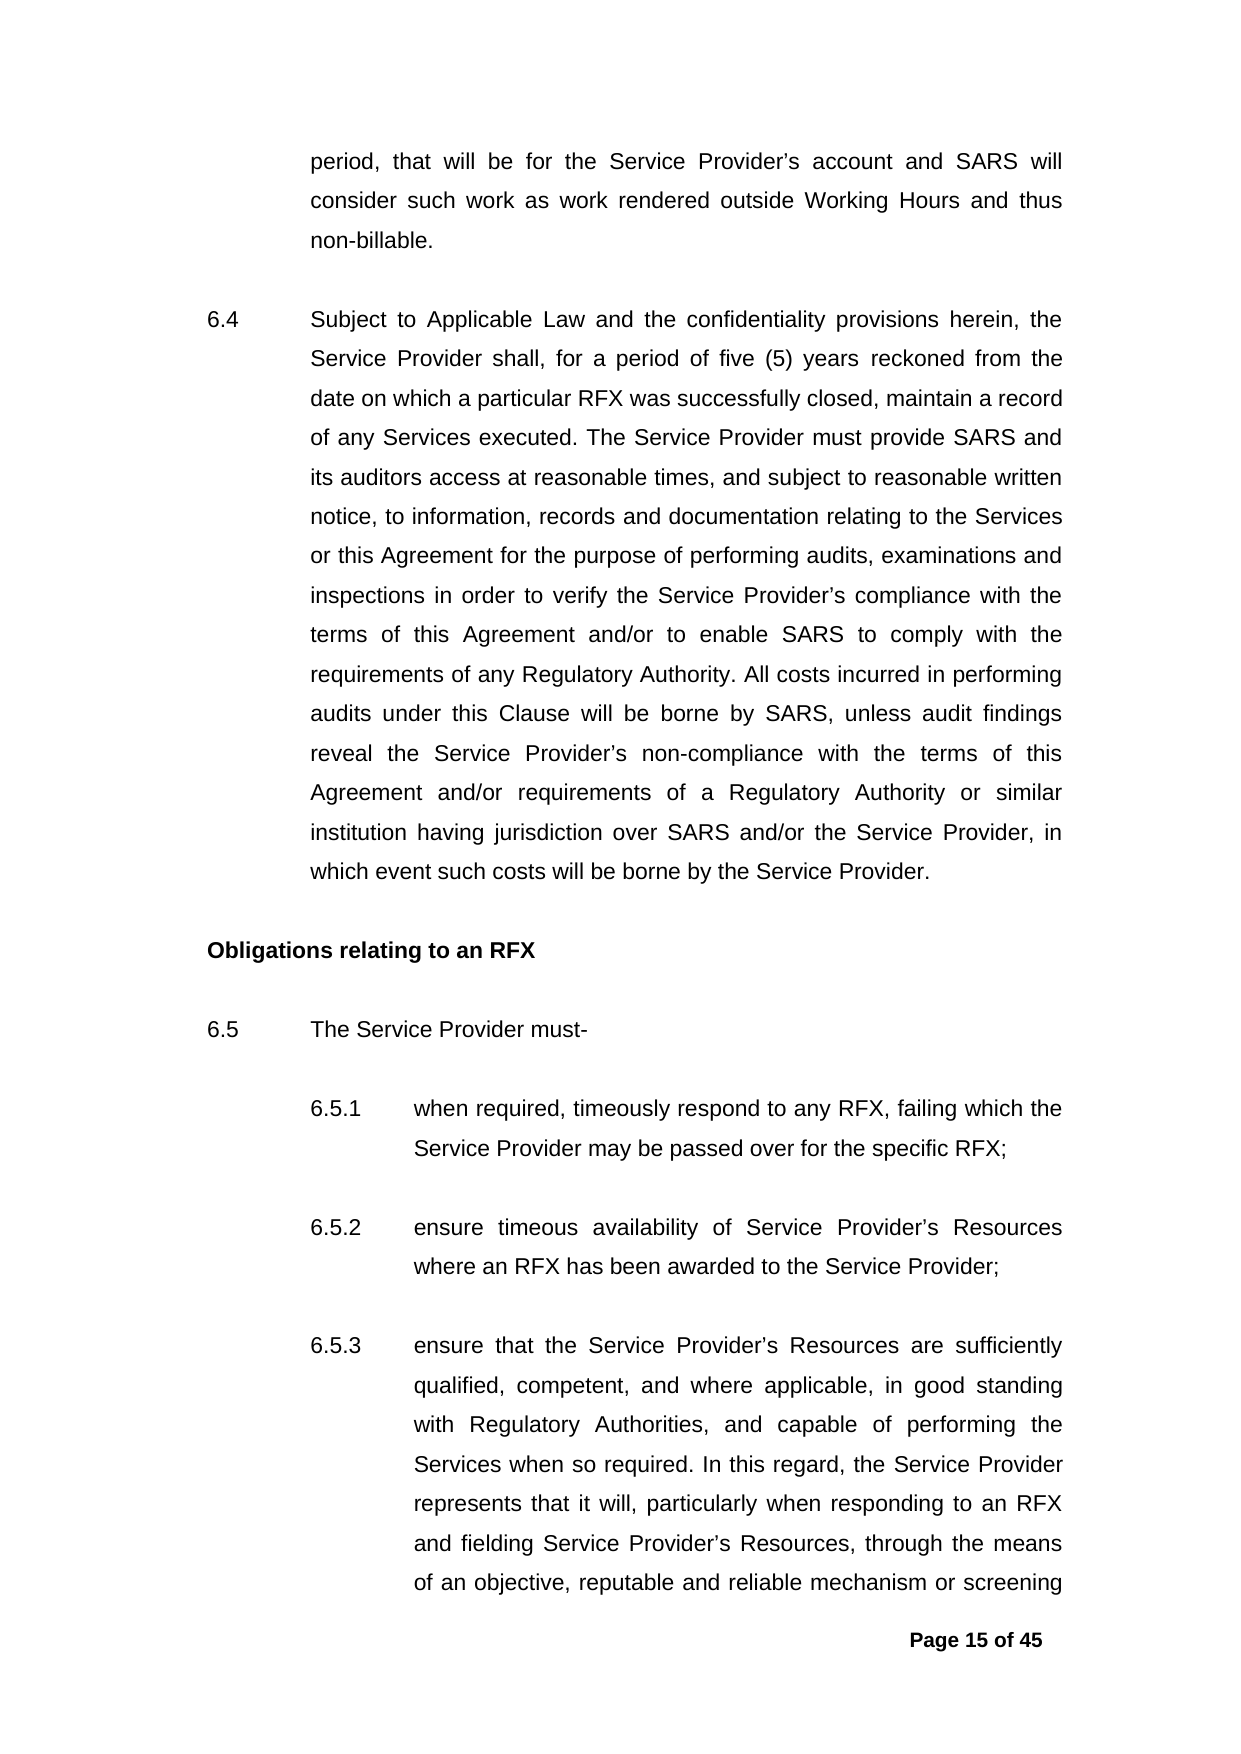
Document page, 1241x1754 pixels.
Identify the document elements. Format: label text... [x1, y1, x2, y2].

list ensure timeous availability of Service Provider’s Resources where an RFX has been awarded to the Service Provider; [310, 1214, 1063, 1279]
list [310, 1332, 1063, 1595]
list Obligations relating to an RFX [207, 937, 1063, 964]
list when required, timeously respond to any RFX, failing which the Service Provider may be passed over for the specific RFX; [310, 1095, 1063, 1161]
list Subject to Applicable Law and the confidentiality provisions herein, the Service Provider shall, for a period of five (5) years reckoned from the date on which a particular RFX was successfully closed, maintain a record of any Services executed. The Service Provider must provide SARS and its auditors access at reasonable times, and subject to reasonable written notice, to information, records and documentation relating to the Services or this Agreement for the purpose of performing audits, examinations and inspections in order to verify the Service Provider’s compliance with the terms of this Agreement and/or to enable SARS to comply with the requirements of any Regulatory Authority. All costs incurred in performing audits under this Clause will be borne by SARS, unless audit findings reveal the Service Provider’s non-compliance with the terms of this Agreement and/or requirements of a Regulatory Authority or similar institution having jurisdiction over SARS and/or the Service Provider, in which event such costs will be borne by the Service Provider. [207, 306, 1063, 885]
list The Service Provider must- [207, 1016, 1063, 1043]
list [207, 148, 1063, 253]
